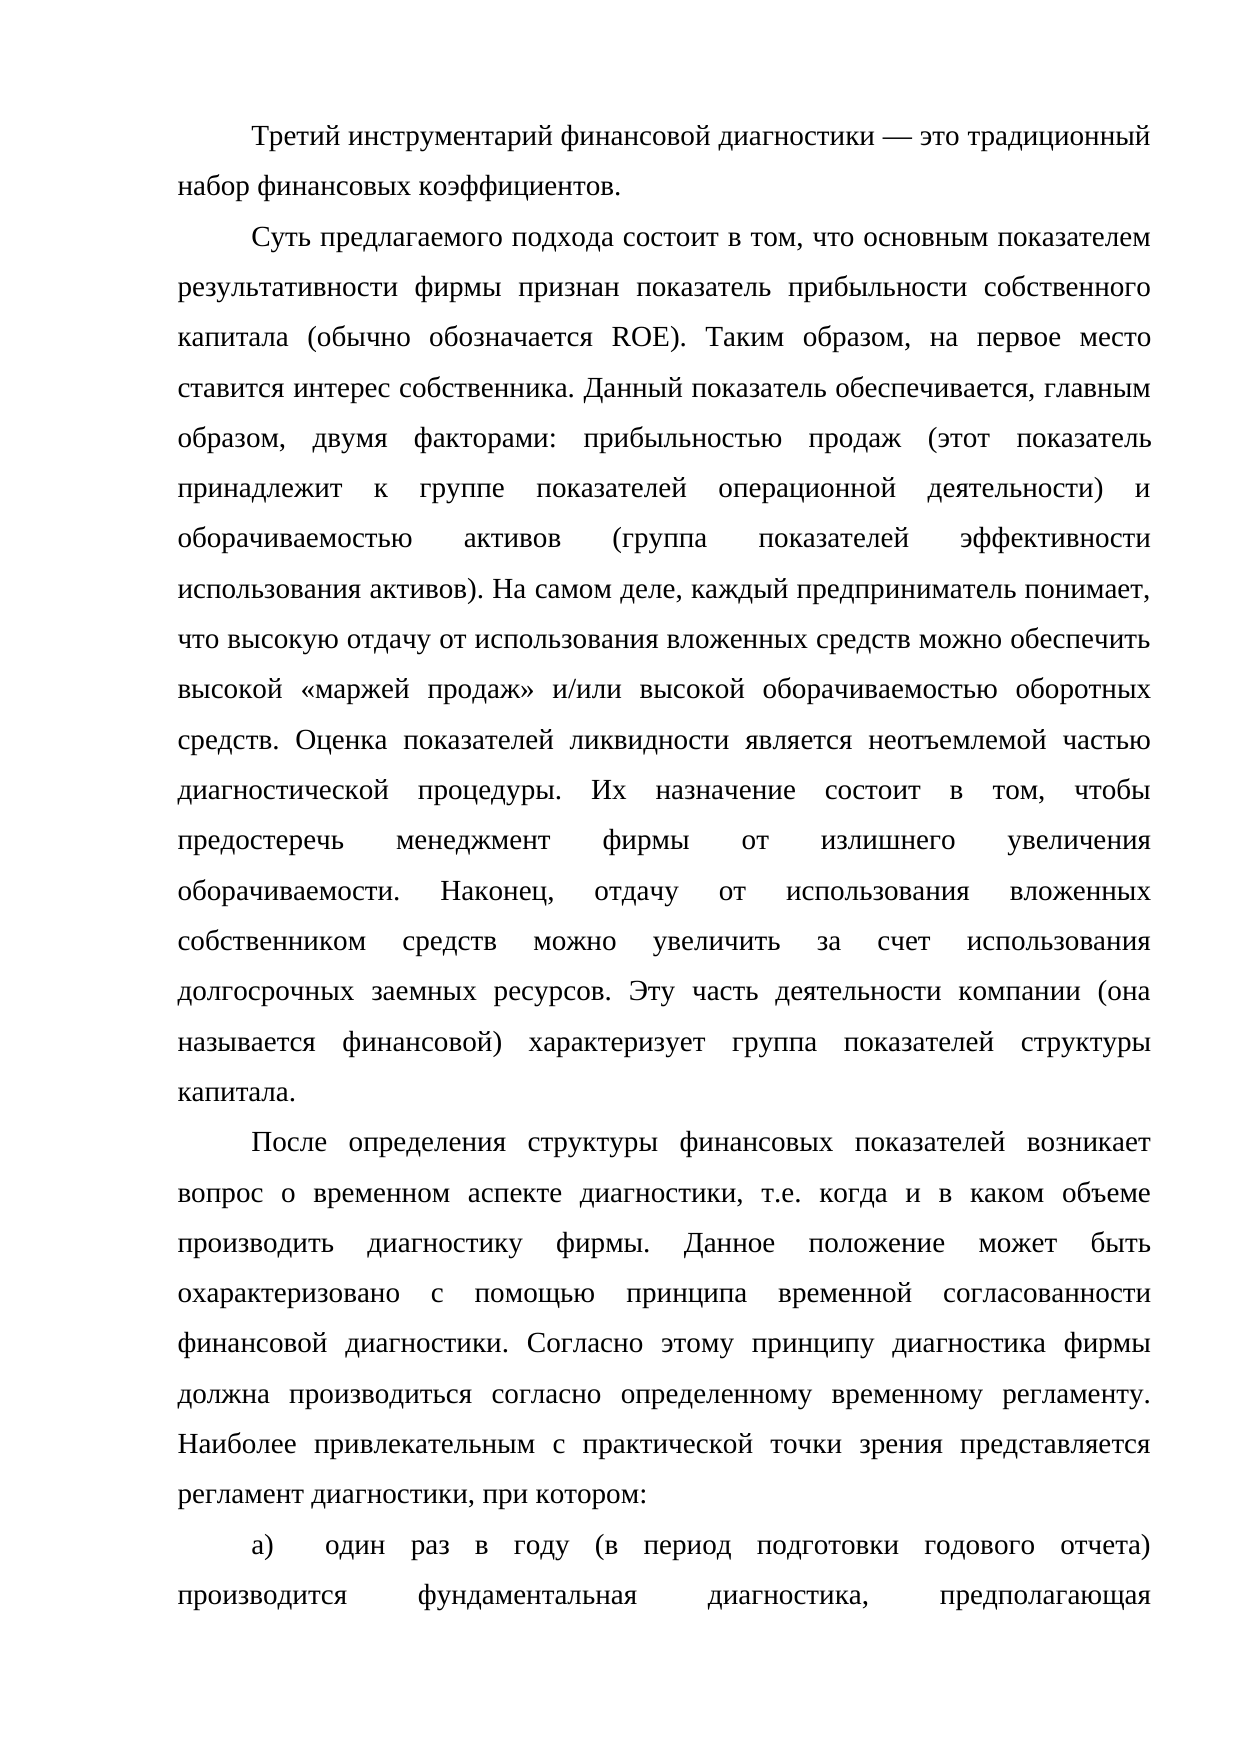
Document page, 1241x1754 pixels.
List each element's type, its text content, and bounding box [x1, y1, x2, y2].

text Суть предлагаемого подхода состоит в том, что основным показателем результативности фирмы признан показатель прибыльности собственного капитала (обычно обозначается ROE). Таким образом, на первое место ставится интерес собственника. Данный показатель обеспечивается, главным образом, двумя факторами: прибыльностью продаж (этот показатель принадлежит к группе показателей операционной деятельности) и оборачиваемостью активов (группа показателей эффективности использования активов). На самом деле, каждый предприниматель понимает, что высокую отдачу от использования вложенных средств можно обеспечить высокой «маржей продаж» и/или высокой оборачиваемостью оборотных средств. Оценка показателей ликвидности является неотъемлемой частью диагностической процедуры. Их назначение состоит в том, чтобы предостеречь менеджмент фирмы от излишнего увеличения оборачиваемости. Наконец, отдачу от использования вложенных собственником средств можно увеличить за счет использования долгосрочных заемных ресурсов. Эту часть деятельности компании (она называется финансовой) характеризует группа показателей структуры капитала. [177, 219, 1152, 1108]
text Третий инструментарий финансовой диагностики — это традиционный набор финансовых коэффициентов. [177, 118, 1152, 202]
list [177, 1527, 1152, 1611]
text После определения структуры финансовых показателей возникает вопрос о временном аспекте диагностики, т.е. когда и в каком объеме производить диагностику фирмы. Данное положение может быть охарактеризовано с помощью принципа временной согласованности финансовой диагностики. Согласно этому принципу диагностика фирмы должна производиться согласно определенному временному регламенту. Наиболее привлекательным с практической точки зрения представляется регламент диагностики, при котором: [177, 1124, 1152, 1510]
